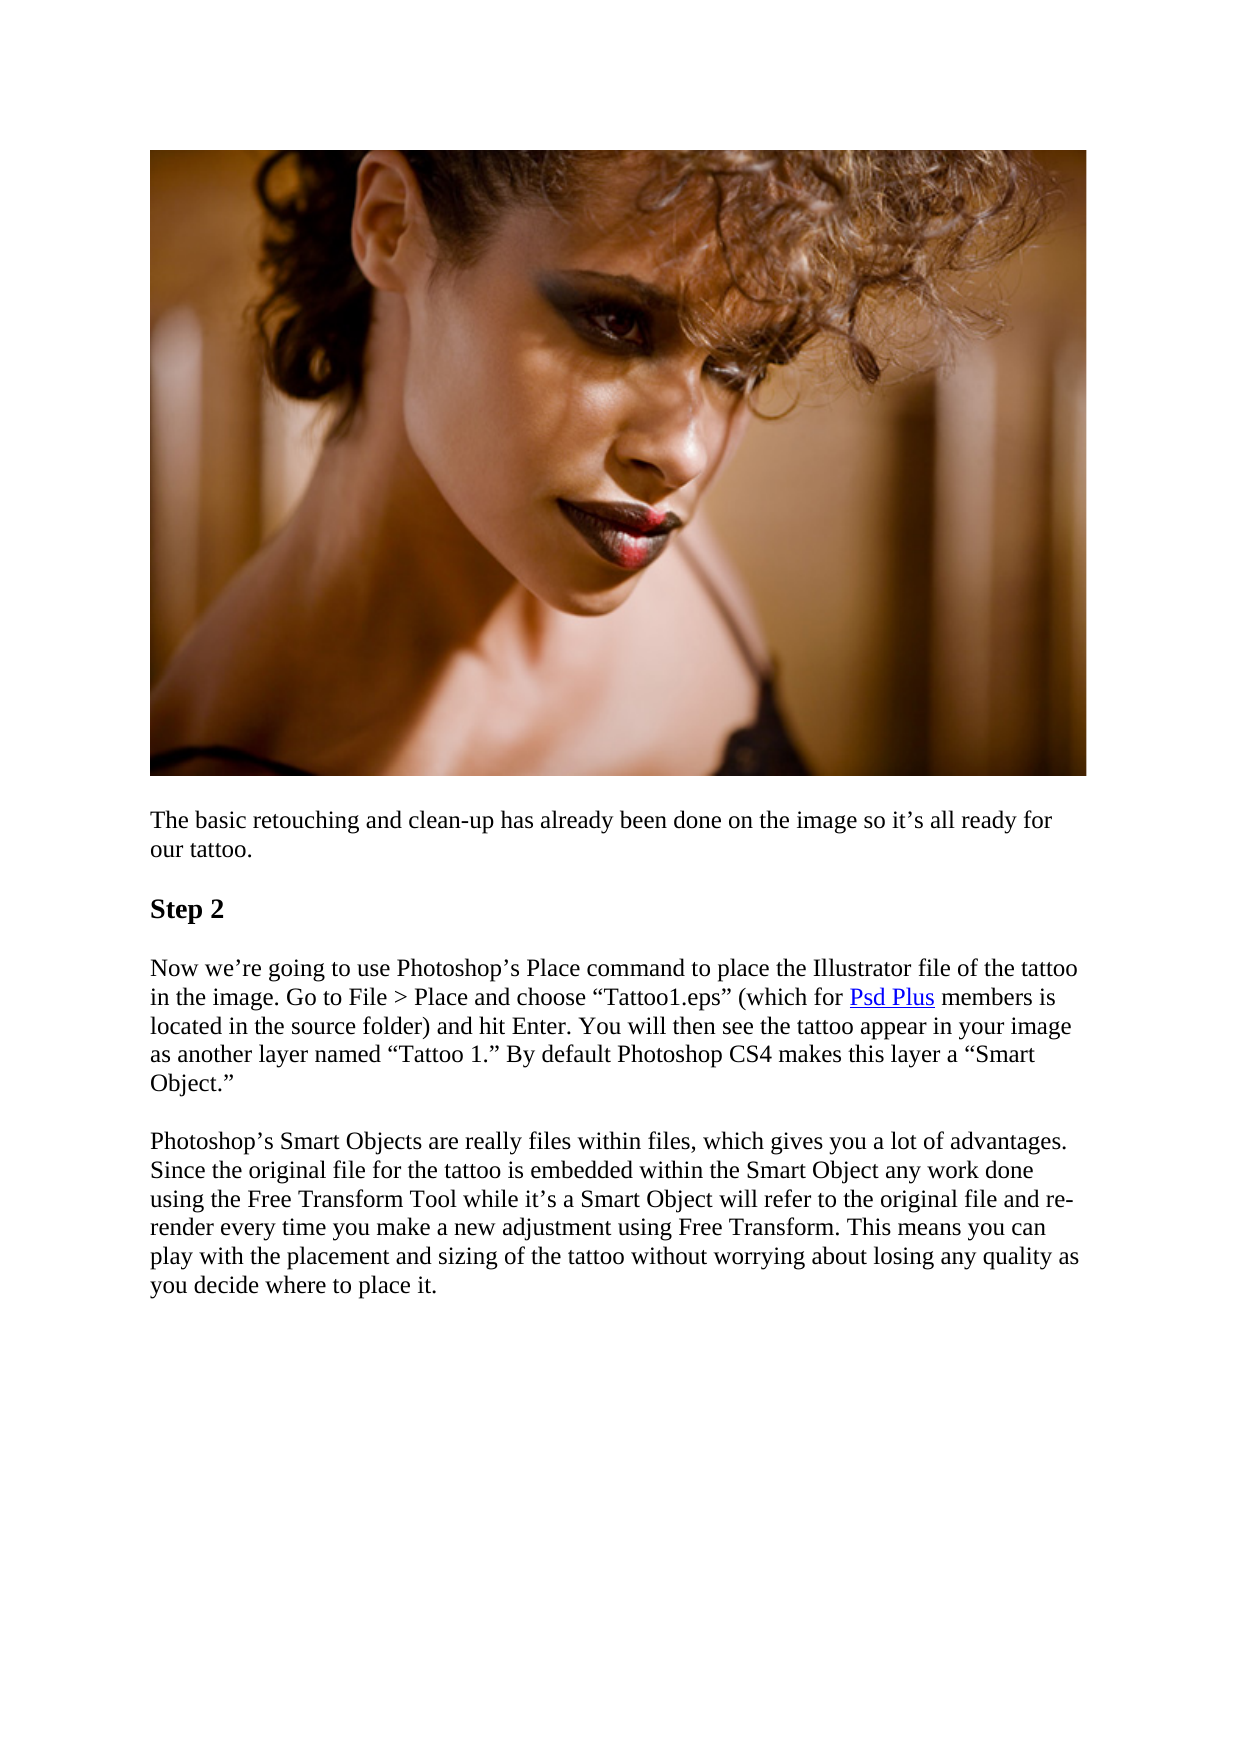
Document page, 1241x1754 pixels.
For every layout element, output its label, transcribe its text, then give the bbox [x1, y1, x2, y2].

text Photoshop’s Smart Objects are really files within files, which gives you a lot of advantages. Since the original file for the tattoo is embedded within the Smart Object any work done using the Free Transform Tool while it’s a Smart Object will refer to the original file and re-render every time you make a new adjustment using Free Transform. This means you can play with the placement and sizing of the tattoo without worrying about losing any quality as you decide where to place it. [150, 1126, 1090, 1299]
text Step 2 [150, 892, 1090, 924]
text Now we’re going to use Photoshop’s Place command to place the Illustrator file of the tattoo in the image. Go to File > Place and choose “Tattoo1.eps” (which for Psd Plus members is located in the source folder) and hit Enter. You will then see the tattoo appear in your image as another layer named “Tattoo 1.” By default Photoshop CS4 makes this layer a “Smart Object.” [150, 953, 1090, 1097]
picture [150, 150, 1087, 776]
text The basic retouching and clean-up has already been done on the image so it’s all ready for our tattoo. [150, 805, 1090, 862]
